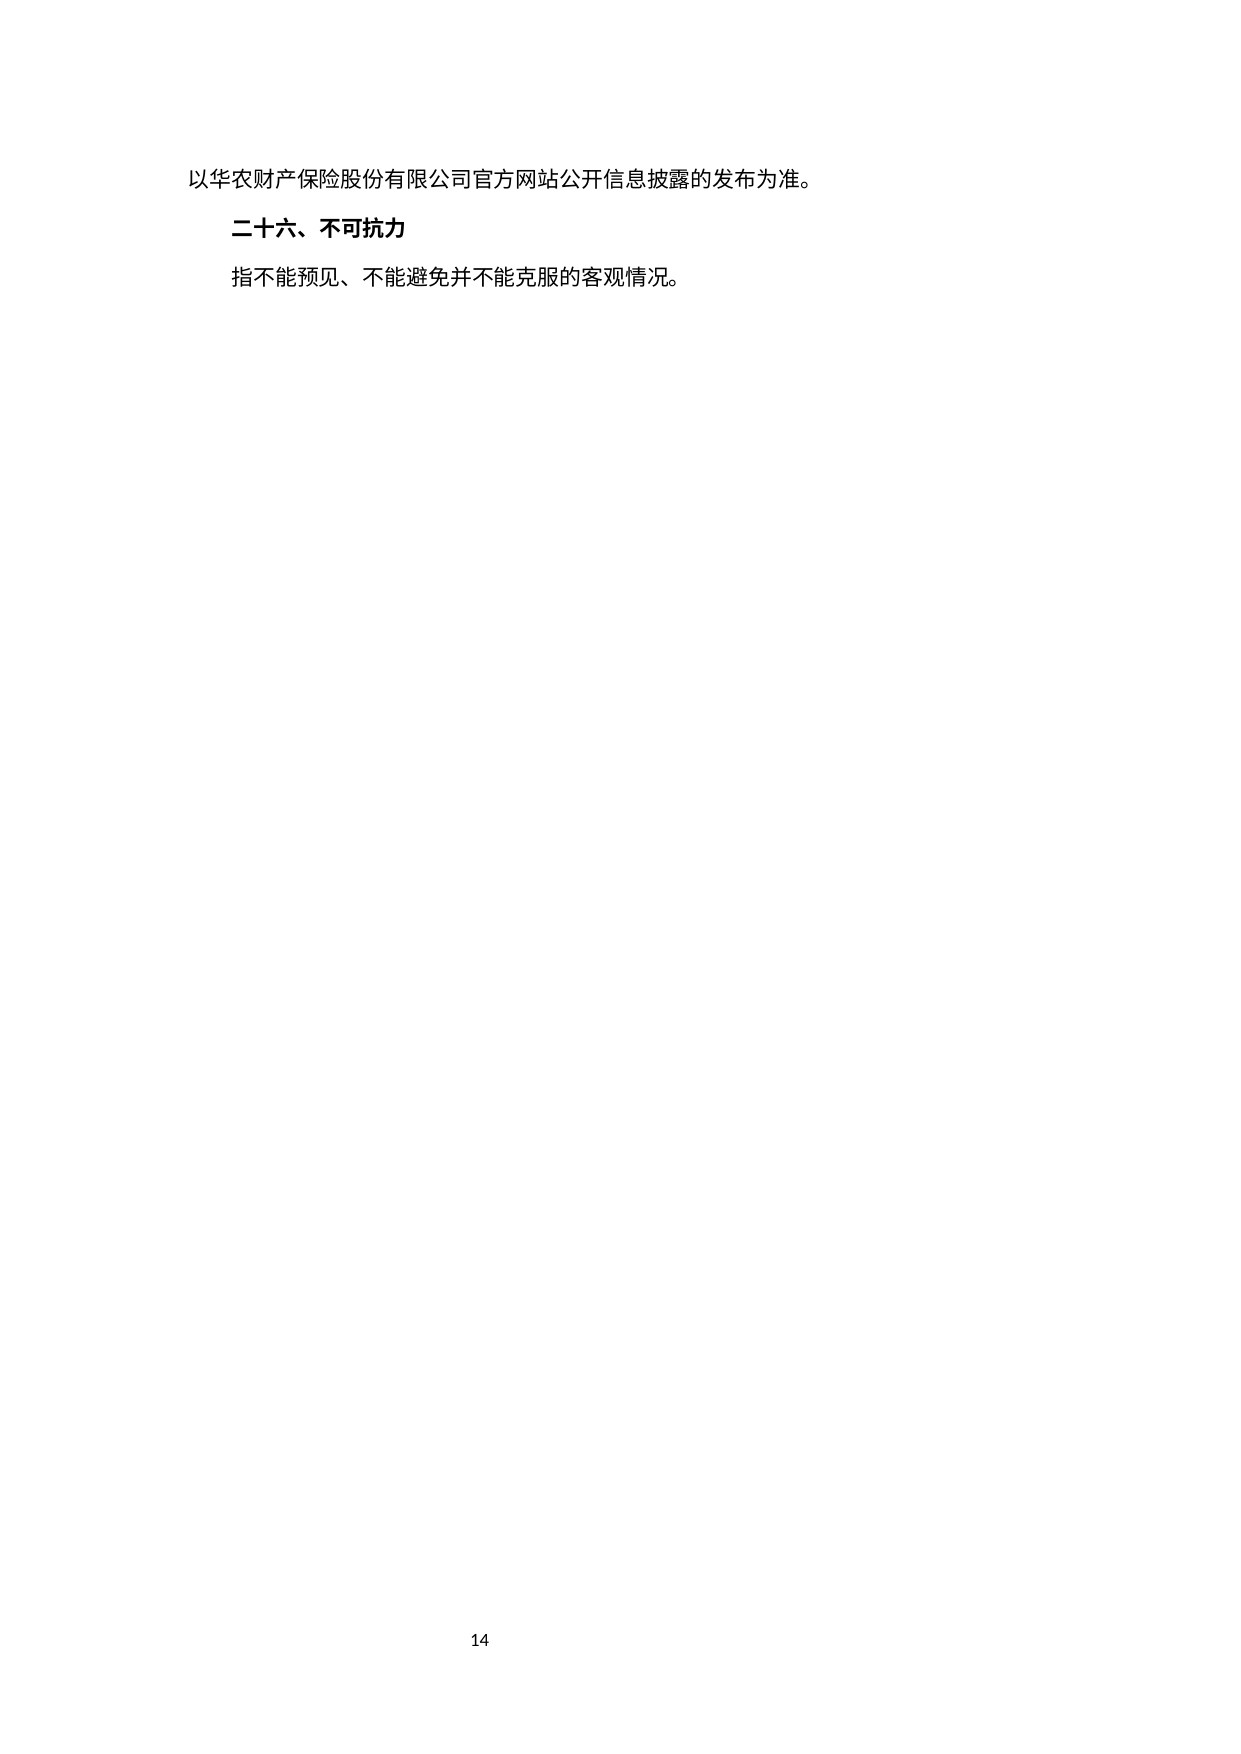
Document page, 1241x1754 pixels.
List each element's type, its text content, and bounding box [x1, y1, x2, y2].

text 指不能预见、不能避免并不能克服的客观情况。 [187, 259, 1053, 292]
text 二十六、不可抗力 [187, 211, 1053, 243]
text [187, 162, 1053, 194]
